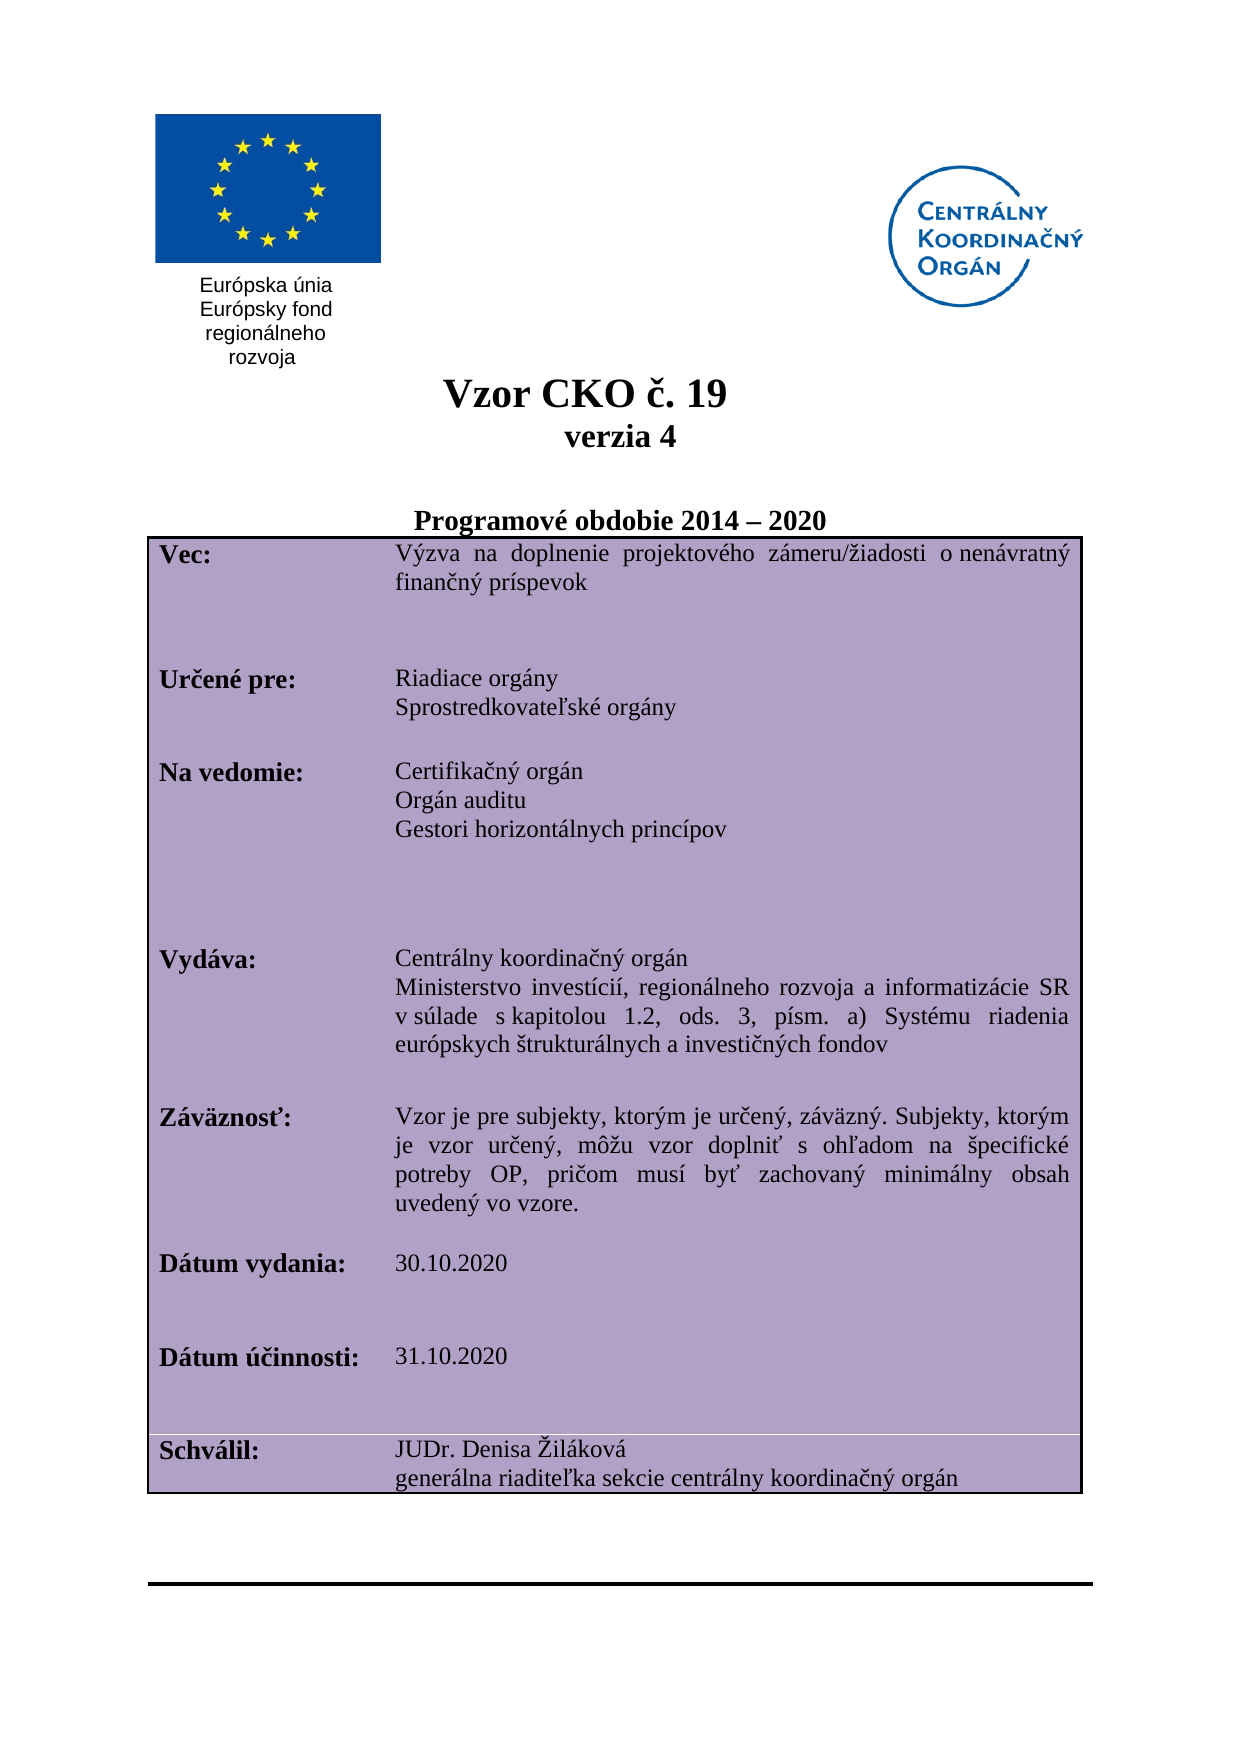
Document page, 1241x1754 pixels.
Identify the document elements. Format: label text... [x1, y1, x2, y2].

table_cell 30.10.2020 [384, 1248, 1080, 1341]
text Európska únia [148, 273, 384, 297]
table_header Výzva na doplnenie projektového zámeru/žiadosti o nenávratný finančný príspevok [384, 539, 1080, 663]
table_cell JUDr. Denisa Žiláková generálna riaditeľka sekcie centrálny koordinačný orgán [384, 1435, 1080, 1492]
text Európsky fond [148, 297, 1093, 321]
table_cell Dátum vydania: [149, 1248, 384, 1341]
table_cell 31.10.2020 [384, 1341, 1080, 1434]
text rozvoja [148, 344, 1093, 368]
text verzia [148, 416, 1093, 455]
table_header Vec: [149, 539, 384, 663]
table_cell Záväznosť: [149, 1101, 384, 1248]
table_cell Centrálny koordinačný orgán Ministerstvo investícií, regionálneho rozvoja a informatizácie SR v súlade s kapitolou 1.2, ods. 3, písm. a) Systému riadenia európskych štrukturálnych a investičných fondov [384, 943, 1080, 1101]
table_cell Určené pre: [149, 663, 384, 756]
table_cell Na vedomie: [149, 756, 384, 943]
text regionálneho [148, 321, 1093, 344]
text Programové obdobie 2014 – 2020 [148, 503, 1093, 536]
table_cell Dátum účinnosti: [149, 1341, 384, 1434]
text Vzor CKO č. [148, 368, 1093, 416]
table_cell Vydáva: [149, 943, 384, 1101]
table_cell Certifikačný orgán Orgán auditu Gestori horizontálnych princípov [384, 756, 1080, 943]
table_cell Riadiace orgány Sprostredkovateľské orgány [384, 663, 1080, 756]
table_cell Schválil: [149, 1435, 384, 1492]
picture [884, 162, 1084, 306]
